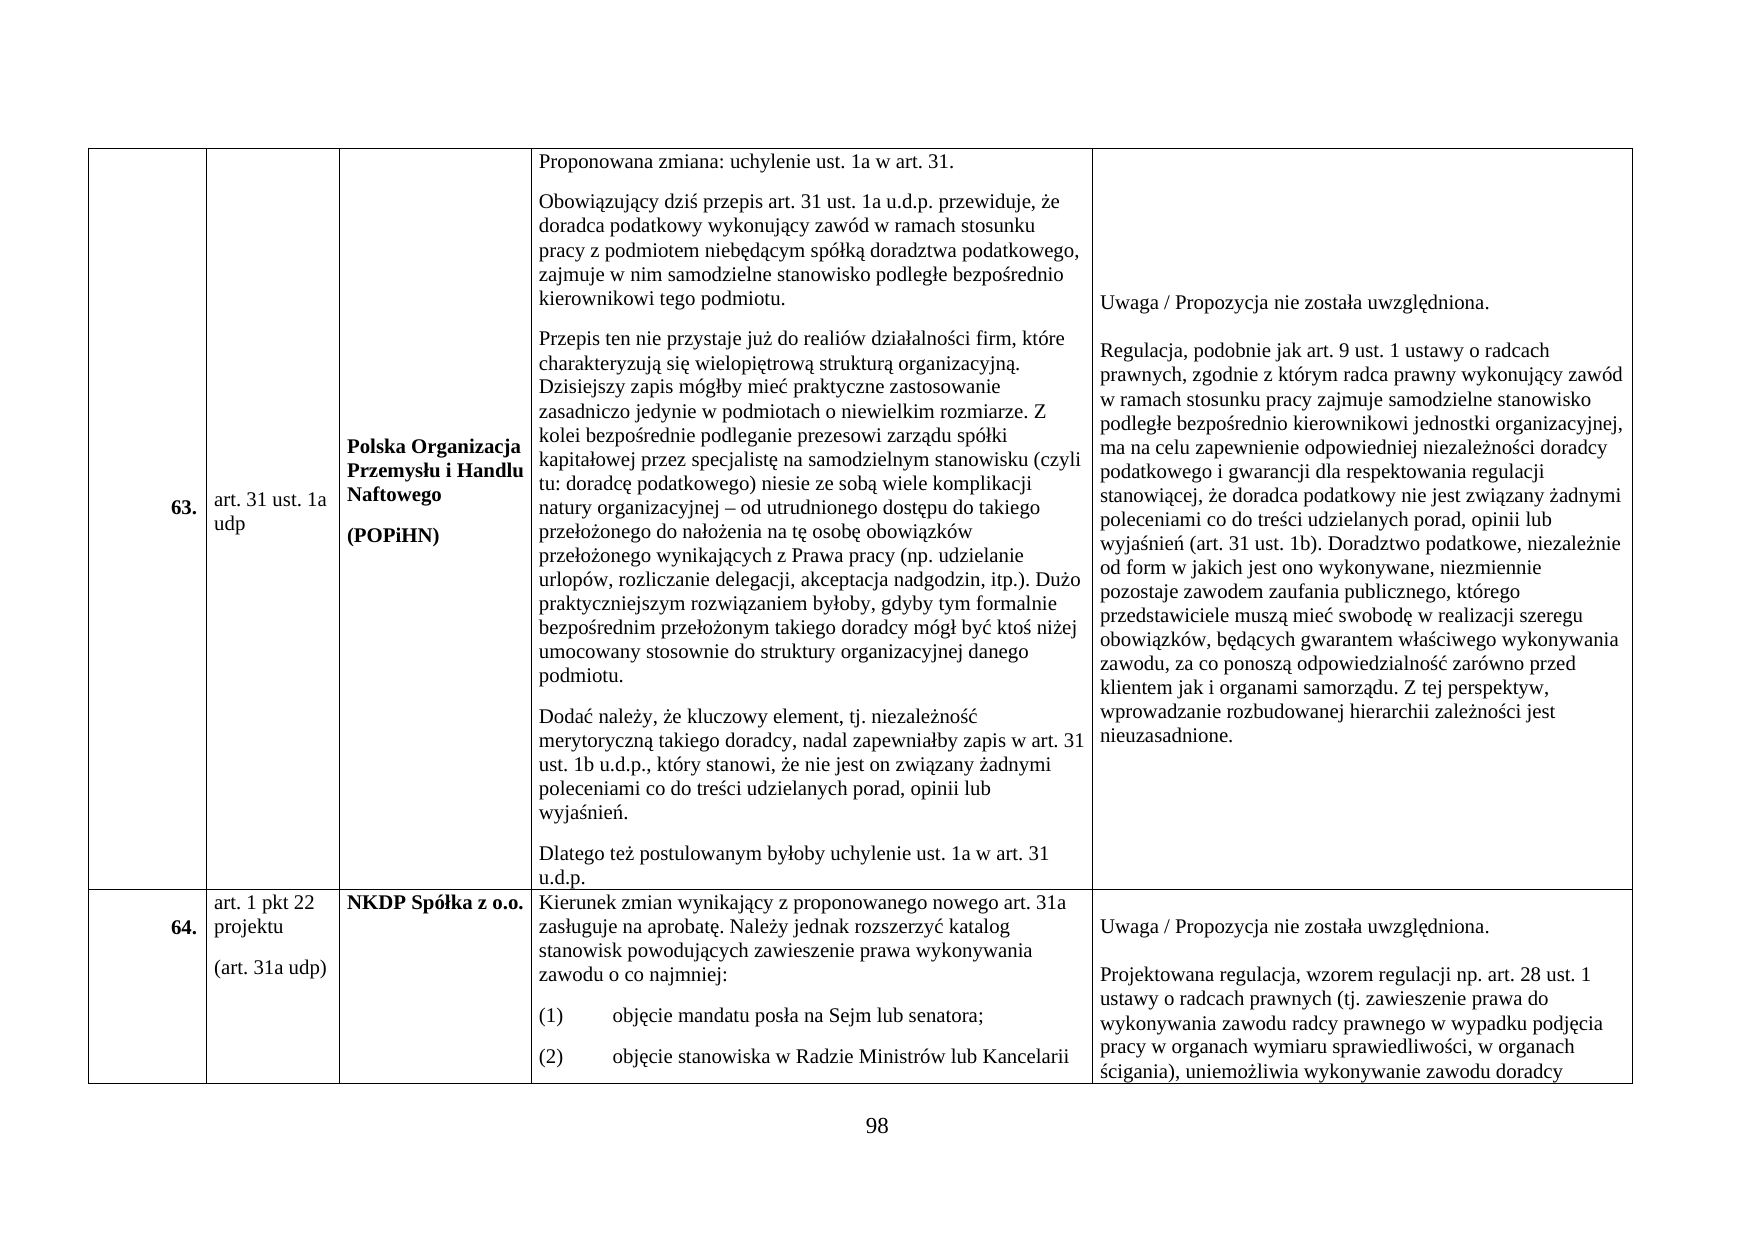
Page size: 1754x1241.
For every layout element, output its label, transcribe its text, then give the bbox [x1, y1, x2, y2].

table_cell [207, 890, 339, 1083]
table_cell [1093, 890, 1632, 1083]
table_cell art. 31 ust. 1a udp [207, 149, 339, 889]
table_cell [89, 890, 206, 1083]
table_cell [532, 890, 1092, 1083]
table_cell Proponowana zmiana: uchylenie ust. 1a w art. 31. Obowiązujący dziś przepis art. 31 ust. 1a u.d.p. przewiduje, że doradca podatkowy wykonujący zawód w ramach stosunku pracy z podmiotem niebędącym spółką doradztwa podatkowego, zajmuje w nim samodzielne stanowisko podległe bezpośrednio kierownikowi tego podmiotu. Przepis ten nie przystaje już do realiów działalności firm, które charakteryzują się wielopiętrową strukturą organizacyjną. Dzisiejszy zapis mógłby mieć praktyczne zastosowanie zasadniczo jedynie w podmiotach o niewielkim rozmiarze. Z kolei bezpośrednie podleganie prezesowi zarządu spółki kapitałowej przez specjalistę na samodzielnym stanowisku (czyli tu: doradcę podatkowego) niesie ze sobą wiele komplikacji natury organizacyjnej – od utrudnionego dostępu do takiego przełożonego do nałożenia na tę osobę obowiązków przełożonego wynikających z Prawa pracy (np. udzielanie urlopów, rozliczanie delegacji, akceptacja nadgodzin, itp.). Dużo praktyczniejszym rozwiązaniem byłoby, gdyby tym formalnie bezpośrednim przełożonym takiego doradcy mógł być ktoś niżej umocowany stosownie do struktury organizacyjnej danego podmiotu. Dodać należy, że kluczowy element, tj. niezależność merytoryczną takiego doradcy, nadal zapewniałby zapis w art. 31 ust. 1b u.d.p., który stanowi, że nie jest on związany żadnymi poleceniami co do treści udzielanych porad, opinii lub wyjaśnień. Dlatego też postulowanym byłoby uchylenie ust. 1a w art. 31 u.d.p. [532, 149, 1092, 889]
table_cell [89, 149, 206, 889]
table_cell Polska Organizacja Przemysłu i Handlu Naftowego (POPiHN) [340, 149, 531, 889]
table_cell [1093, 149, 1632, 889]
table_cell NKDP Spółka z o.o. [340, 890, 531, 1083]
